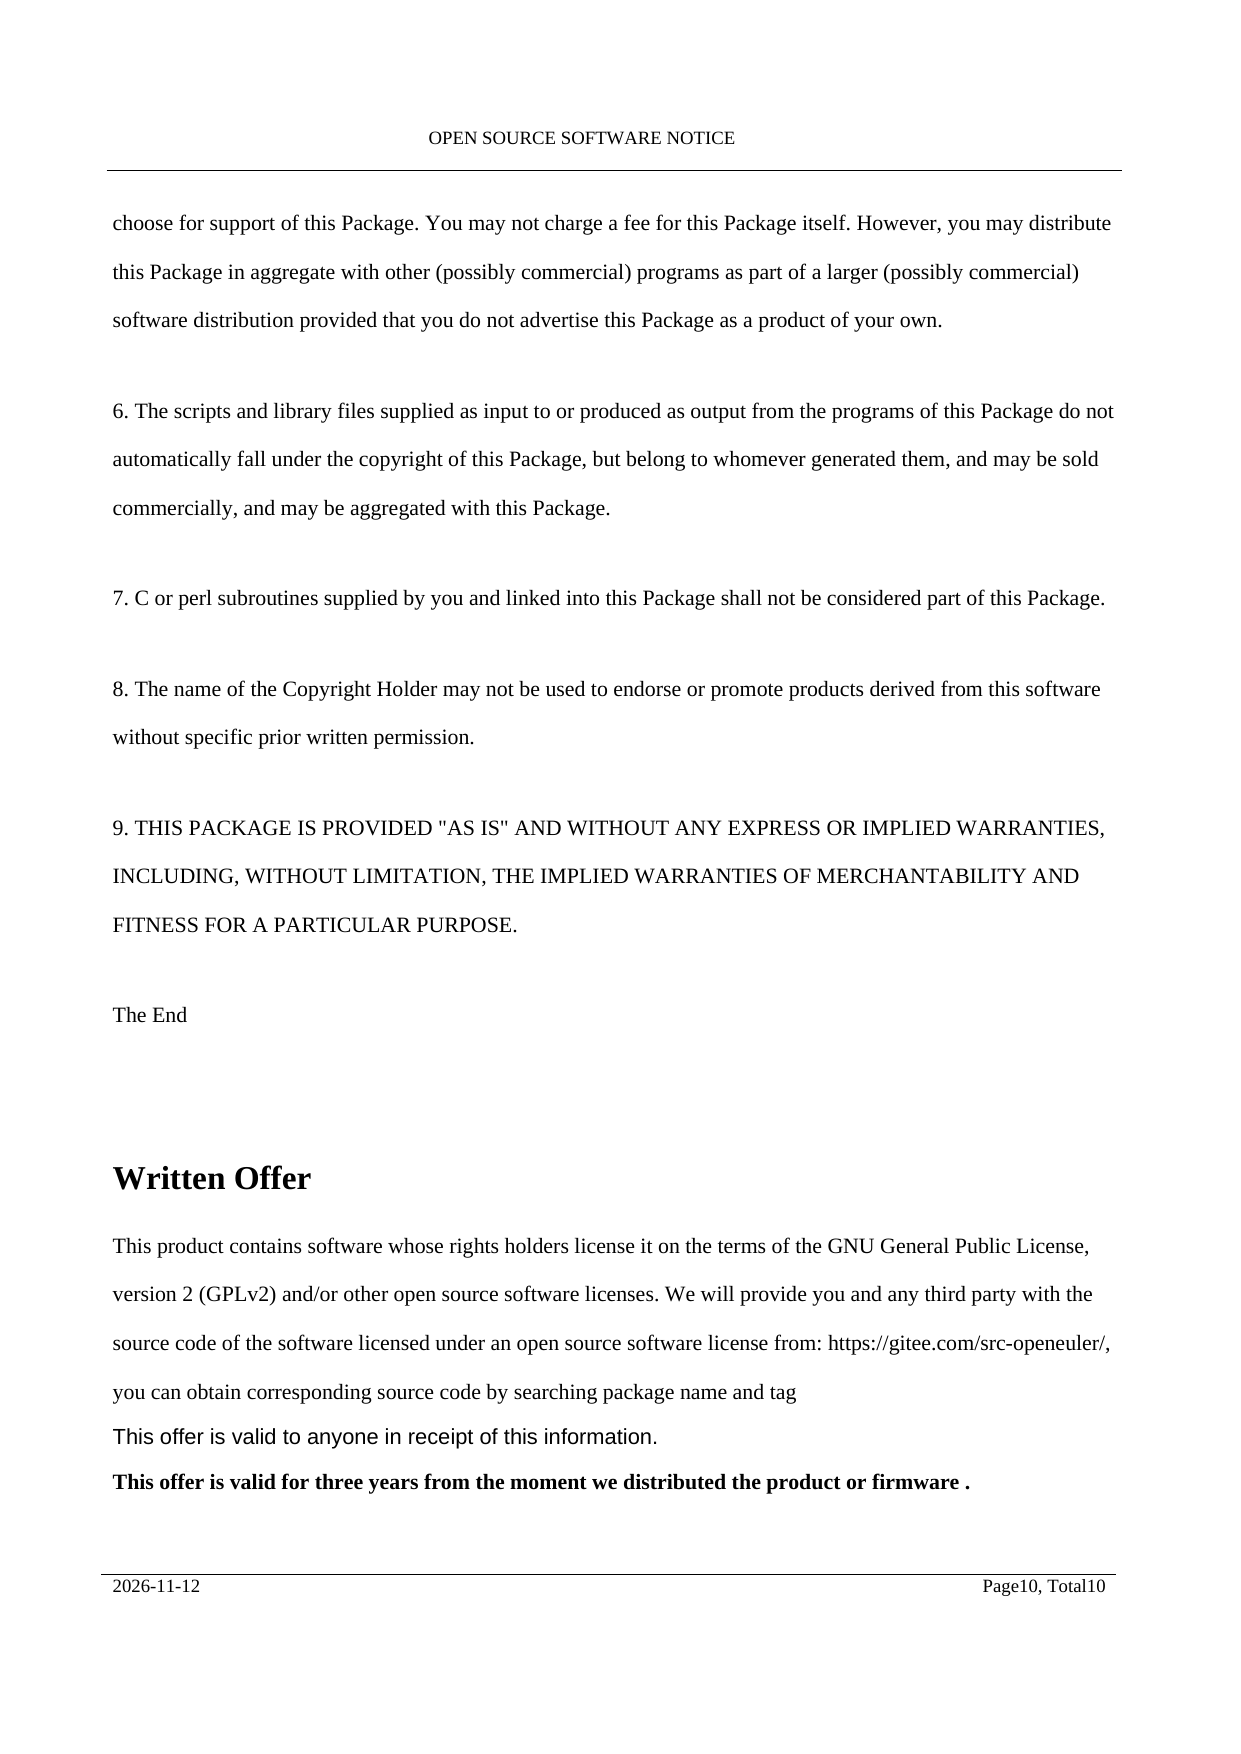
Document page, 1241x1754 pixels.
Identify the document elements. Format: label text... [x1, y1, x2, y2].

text 9. THIS PACKAGE IS PROVIDED "AS IS" AND WITHOUT ANY EXPRESS OR IMPLIED WARRANTIES, INCLUDING, WITHOUT LIMITATION, THE IMPLIED WARRANTIES OF MERCHANTABILITY AND FITNESS FOR A PARTICULAR PURPOSE. [112, 811, 1128, 941]
text 6. The scripts and library files supplied as input to or produced as output from the programs of this Package do not automatically fall under the copyright of this Package, but belong to whomever generated them, and may be sold commercially, and may be aggregated with this Package. [112, 394, 1128, 524]
text Written Offer [112, 1145, 1128, 1210]
text This offer is valid to anyone in receipt of this information. [112, 1420, 1128, 1453]
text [112, 206, 1128, 336]
text 7. C or perl subroutines supplied by you and linked into this Package shall not be considered part of this Package. [112, 582, 1128, 614]
text This product contains software whose rights holders license it on the terms of the GNU General Public License, version 2 (GPLv2) and/or other open source software licenses. We will provide you and any third party with the source code of the software licensed under an open source software license from: https://gitee.com/src-openeuler/, you can obtain corresponding source code by searching package name and tag [112, 1229, 1128, 1408]
text 8. The name of the Copyright Holder may not be used to endorse or promote products derived from this software without specific prior written permission. [112, 672, 1128, 753]
text The End [112, 999, 1128, 1129]
text This offer is valid for three years from the moment we distributed the product or firmware . [112, 1466, 1128, 1498]
